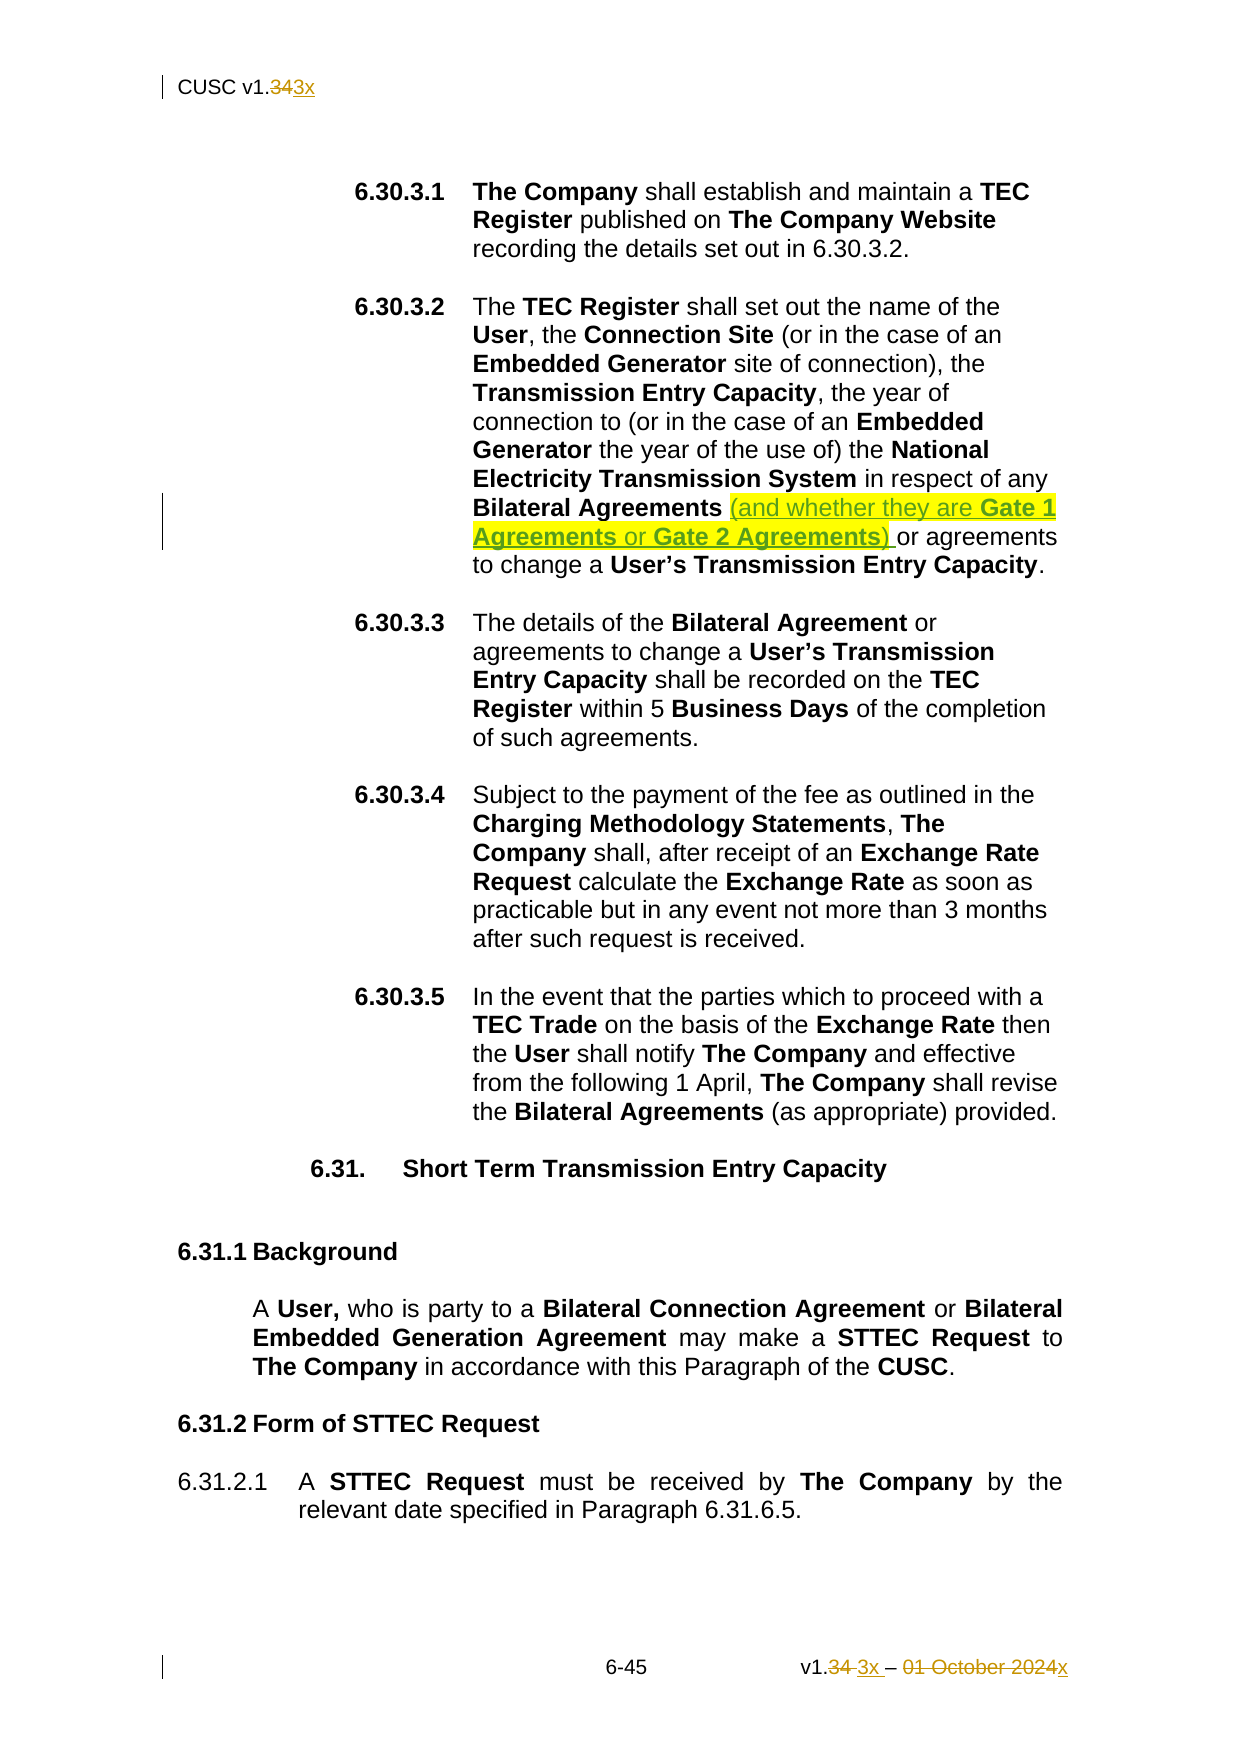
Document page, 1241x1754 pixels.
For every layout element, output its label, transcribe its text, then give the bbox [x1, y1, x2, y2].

text 6.30.3.3 The details of the Bilateral Agreement or agreements to change a User’s Transmission Entry Capacity shall be recorded on the TEC Register within 5 Business Days of the completion of such agreements. [354, 608, 1063, 751]
text A User, who is party to a Bilateral Connection Agreement or Bilateral Embedded Generation Agreement may make a STTEC Request to The Company in accordance with this Paragraph of the CUSC. [252, 1294, 1063, 1380]
text 6.31.1 Background [177, 1236, 1063, 1265]
text 6.30.3.1 The Company shall establish and maintain a TEC Register published on The Company Website recording the details set out in 6.30.3.2. [354, 176, 1063, 263]
text 6.31.2.1 A STTEC Request must be received by The Company by the relevant date specified in Paragraph 6.31.6.5. [177, 1466, 1063, 1524]
text 6.30.3.5 In the event that the parties which to proceed with a TEC Trade on the basis of the Exchange Rate then the User shall notify The Company and effective from the following 1 April, The Company shall revise the Bilateral Agreements (as appropriate) provided. [354, 981, 1063, 1125]
text 6.31.2 Form of STTEC Request [177, 1409, 1063, 1438]
text 6.30.3.4 Subject to the payment of the fee as outlined in the Charging Methodology Statements, The Company shall, after receipt of an Exchange Rate Request calculate the Exchange Rate as soon as practicable but in any event not more than 3 months after such request is received. [354, 780, 1063, 953]
text 6.30.3.2 The TEC Register shall set out the name of the User, the Connection Site (or in the case of an Embedded Generator site of connection), the Transmission Entry Capacity, the year of connection to (or in the case of an Embedded Generator the year of the use of) the National Electricity Transmission System in respect of any Bilateral Agreements or agreements to change a User’s Transmission Entry Capacity. [354, 291, 1063, 579]
subtitle Short Term Transmission Entry Capacity [310, 1154, 1063, 1183]
